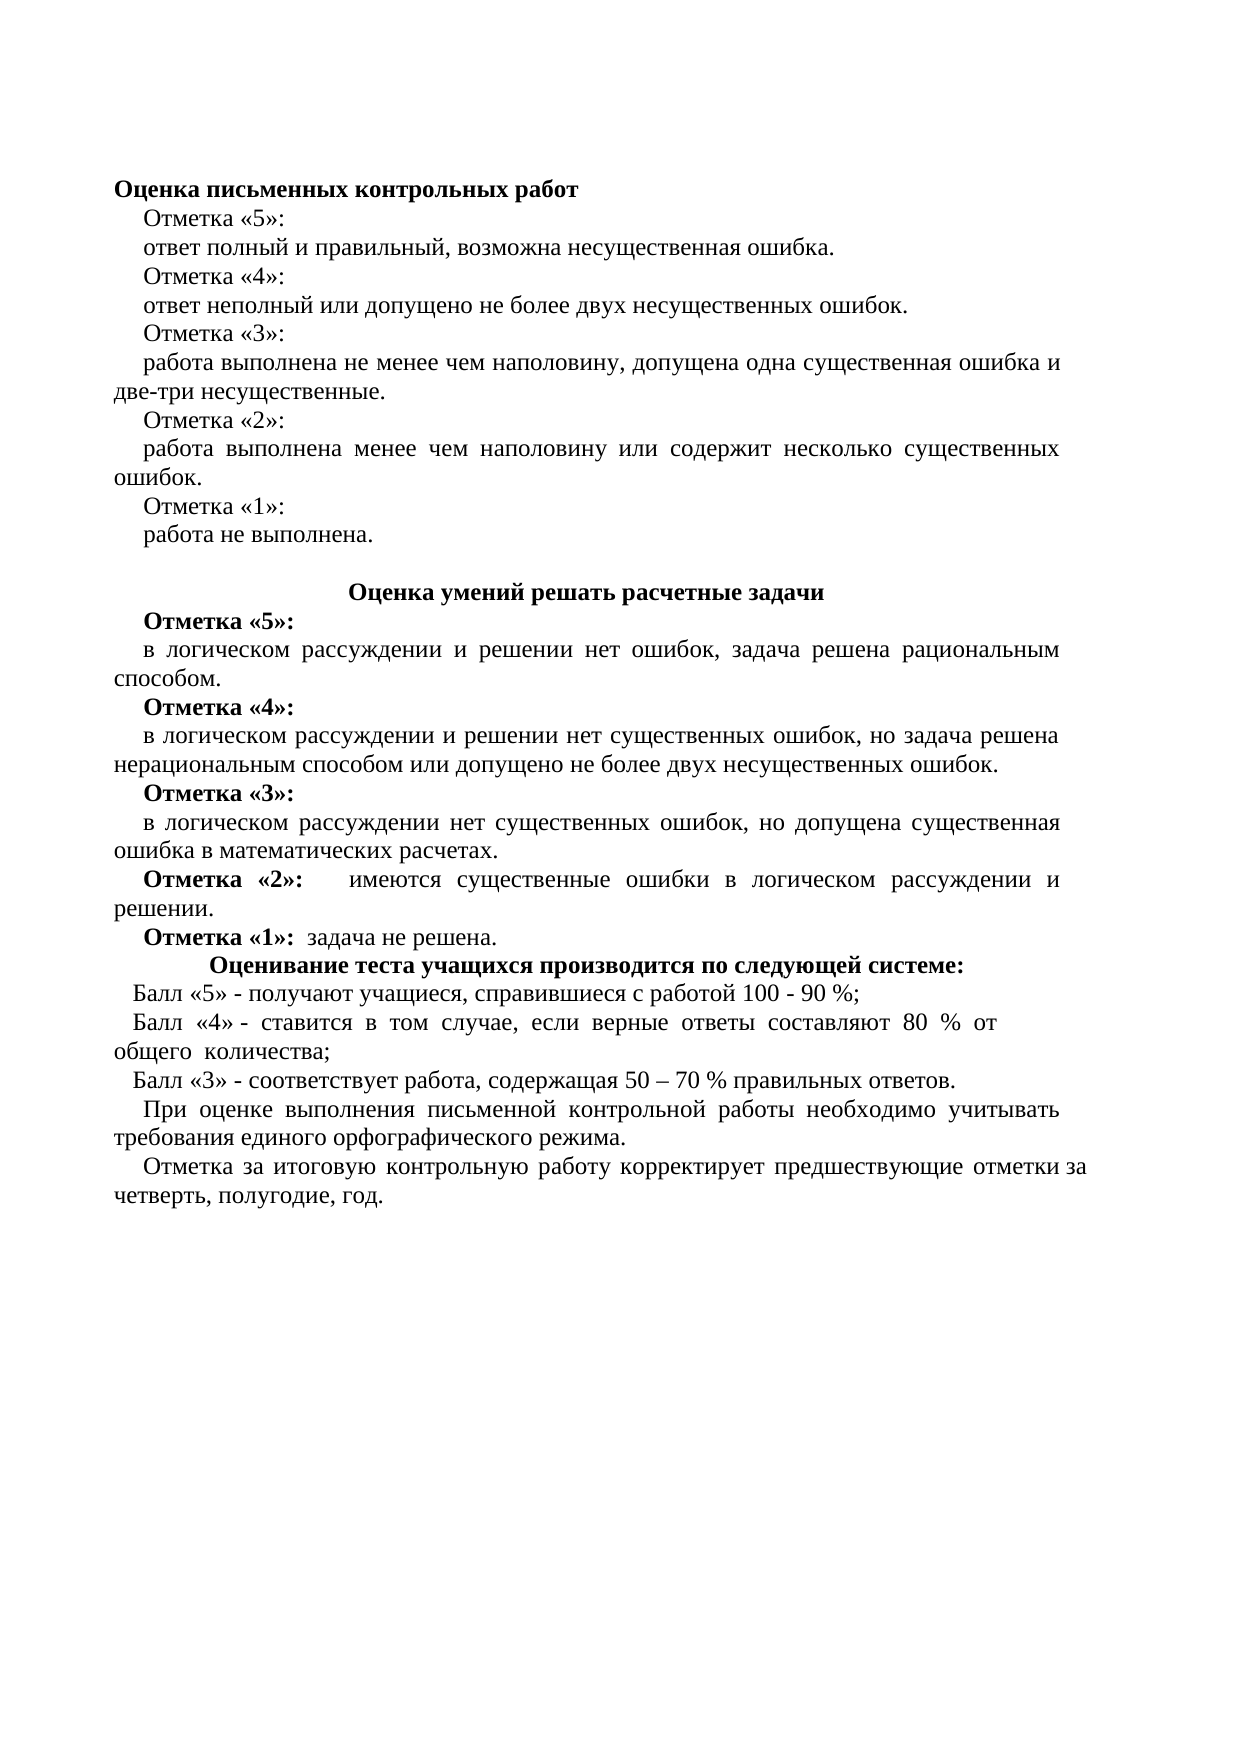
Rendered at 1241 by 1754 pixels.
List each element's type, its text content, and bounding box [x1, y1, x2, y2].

text Отметка «2»: имеются существенные ошибки в логическом рассуждении и решении. [113, 864, 1098, 922]
text Отметка «4»: [143, 692, 1154, 721]
text ответ неполный или допущено не более двух несущественных ошибок. Отметка «3»: [143, 290, 945, 347]
text Отметка «1»: задача не решена. [143, 922, 1154, 950]
text работа выполнена менее чем наполовину или содержит несколько существенных ошибок. [113, 433, 1098, 491]
text в логическом рассуждении нет существенных ошибок, но допущена существенная ошибка в математических расчетах. [113, 807, 1098, 864]
text Оценивание теста учащихся производится по следующей системе: Балл «5» - получают учащиеся, справившиеся с работой 100 - 90 %; [132, 951, 1003, 1007]
text Отметка «3»: [143, 778, 1154, 807]
text Оценка письменных контрольных работ Отметка «5»: [113, 175, 618, 232]
text При оценке выполнения письменной контрольной работы необходимо учитывать требования единого орфографического режима. [113, 1094, 1098, 1151]
text Балл «4» - ставится в том случае, если верные ответы составляют 80 % от общего количества; [113, 1007, 1034, 1065]
text ответ полный и правильный, возможна несущественная ошибка. Отметка «4»: [143, 232, 873, 290]
text в логическом рассуждении и решении нет ошибок, задача решена рациональным способом. [113, 634, 1098, 692]
text Оценка умений решать расчетные задачи Отметка «5»: [143, 578, 864, 634]
text Отметка «2»: [143, 405, 1154, 433]
text в логическом рассуждении и решении нет существенных ошибок, но задача решена нерациональным способом или допущено не более двух несущественных ошибок. [113, 721, 1097, 778]
text работа выполнена не менее чем наполовину, допущена одна существенная ошибка и две-три несущественные. [113, 347, 1098, 405]
text Отметка за итоговую контрольную работу корректирует предшествующие отметки за четверть, полугодие, год. [113, 1151, 1097, 1209]
text Отметка «1»: [143, 491, 1154, 520]
text работа не выполнена. [143, 520, 1154, 548]
text Балл «3» - соответствует работа, содержащая 50 – 70 % правильных ответов. [132, 1065, 1154, 1094]
